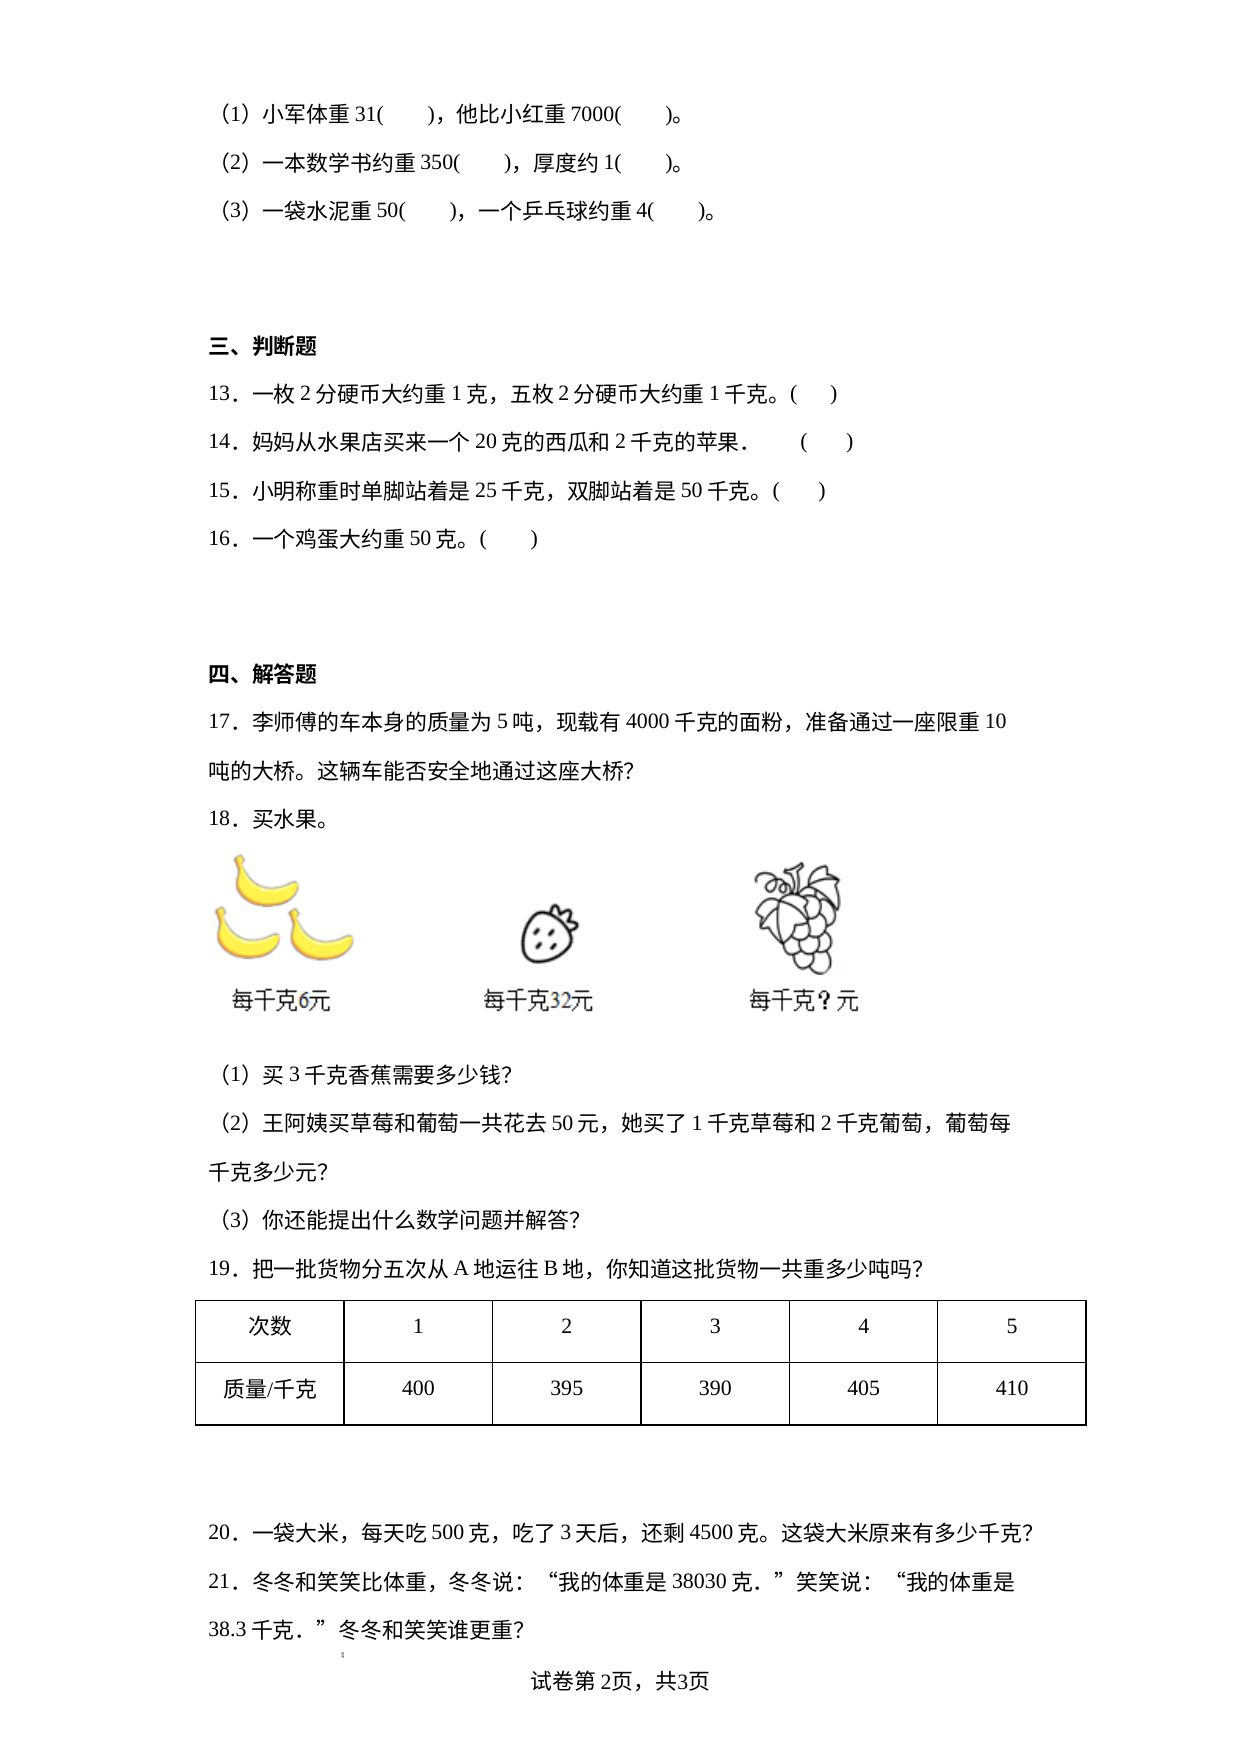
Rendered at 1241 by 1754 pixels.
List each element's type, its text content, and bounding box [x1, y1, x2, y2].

table_header 次数 [196, 1301, 343, 1362]
text 19．把一批货物分五次从A地运往B地，你知道这批货物一共重多少吨吗？ [208, 1251, 1032, 1284]
table_cell 395 [493, 1363, 640, 1424]
text 14．妈妈从水果店买来一个20克的西瓜和2千克的苹果． ( ) [208, 425, 1032, 457]
table_cell 400 [345, 1363, 492, 1424]
text （3）你还能提出什么数学问题并解答？ [208, 1203, 1032, 1235]
text 21．冬冬和笑笑比体重，冬冬说：“我的体重是38030克．”笑笑说：“我的体重是38.3千克．”冬冬和笑笑谁更重？ [208, 1564, 1032, 1645]
text 13．一枚2分硬币大约重1克，五枚2分硬币大约重1千克。( ) [208, 377, 1032, 409]
table_cell 质量/千克 [196, 1363, 343, 1424]
text （2）一本数学书约重350( )，厚度约1( )。 [208, 145, 1032, 178]
text 四、解答题 [208, 656, 1032, 689]
text （1）买3千克香蕉需要多少钱？ [208, 1057, 1032, 1090]
text 三、判断题 [208, 328, 1032, 361]
text （2）王阿姨买草莓和葡萄一共花去50元，她买了1千克草莓和2千克葡萄，葡萄每千克多少元？ [208, 1106, 1032, 1187]
table_cell 410 [938, 1363, 1085, 1424]
table_header 1 [345, 1301, 492, 1362]
table_header 5 [938, 1301, 1085, 1362]
text 15．小明称重时单脚站着是25千克，双脚站着是50千克。( ) [208, 473, 1032, 506]
text 17．李师傅的车本身的质量为5吨，现载有4000千克的面粉，准备通过一座限重10吨的大桥。这辆车能否安全地通过这座大桥？ [208, 704, 1032, 786]
table_cell 405 [790, 1363, 937, 1424]
table_header 3 [642, 1301, 789, 1362]
table_header 4 [790, 1301, 937, 1362]
text （1）小军体重31( )，他比小红重7000( )。 [208, 97, 1032, 129]
picture [208, 850, 880, 1027]
table_header 2 [493, 1301, 640, 1362]
text 20．一袋大米，每天吃500克，吃了3天后，还剩4500克。这袋大米原来有多少千克？ [208, 1516, 1032, 1548]
text 18．买水果。 [208, 802, 1032, 834]
text （3）一袋水泥重50( )，一个乒乓球约重4( )。 [208, 194, 1032, 226]
text 16．一个鸡蛋大约重50克。( ) [208, 522, 1032, 554]
table_cell 390 [642, 1363, 789, 1424]
